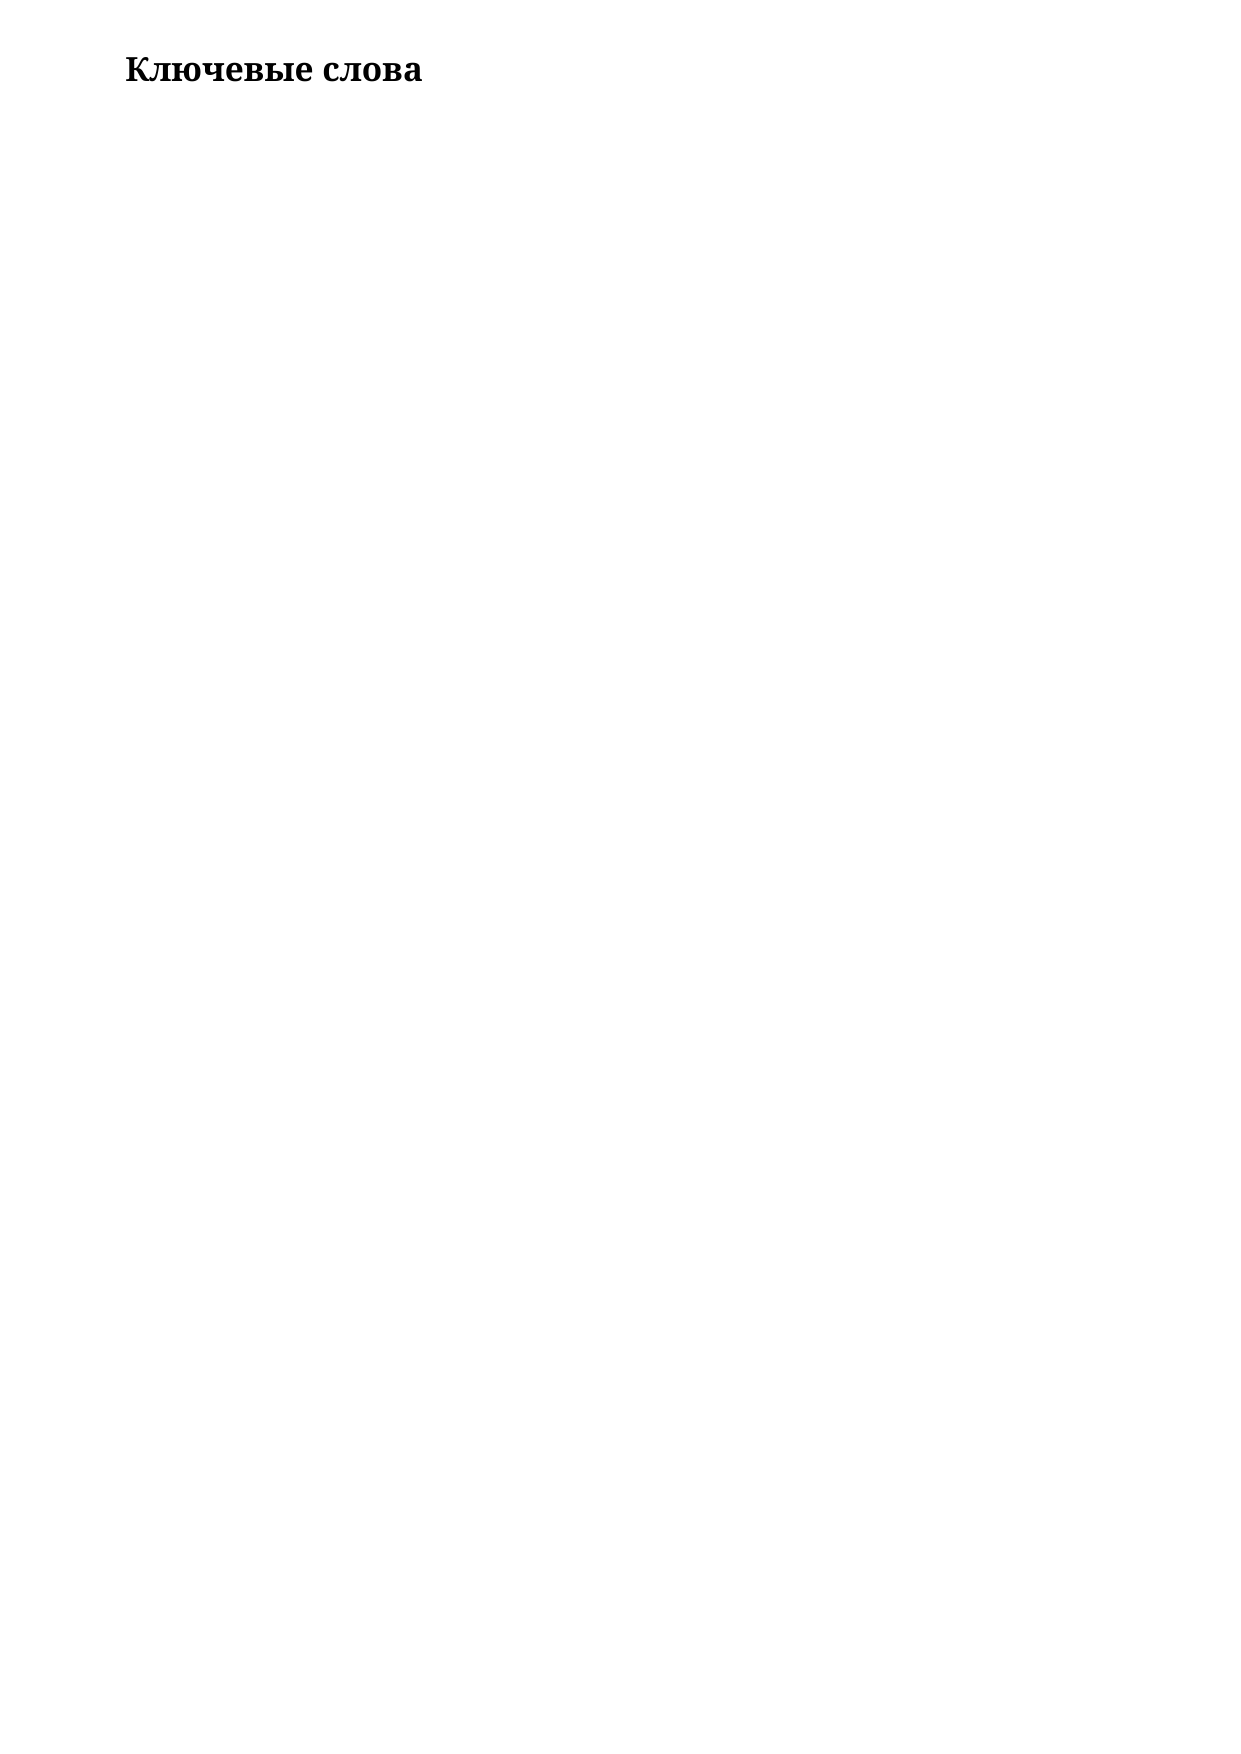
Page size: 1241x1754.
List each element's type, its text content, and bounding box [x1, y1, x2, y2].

text Ключевые слова [125, 46, 1240, 92]
